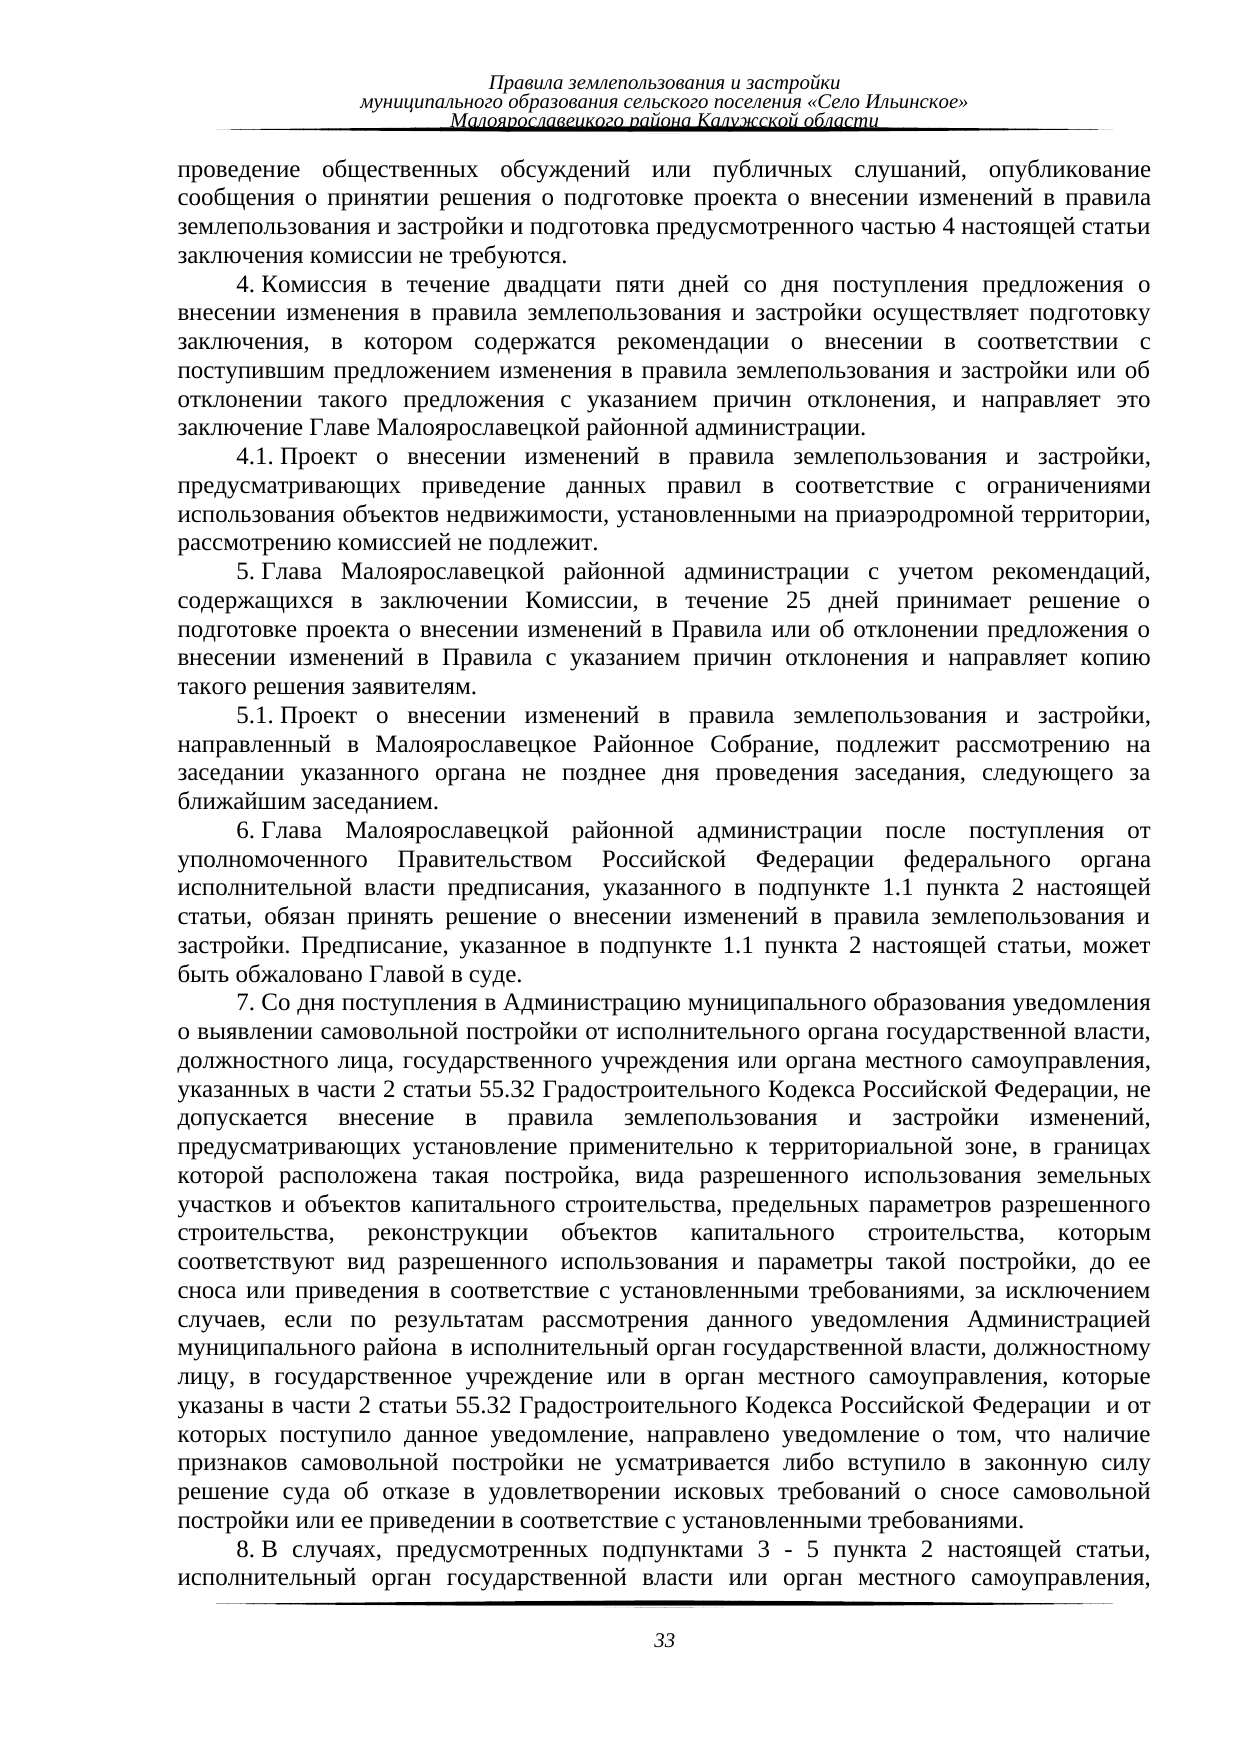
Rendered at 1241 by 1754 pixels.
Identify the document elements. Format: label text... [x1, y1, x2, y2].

picture [215, 1600, 1113, 1608]
text 5. Глава Малоярославецкой районной администрации с учетом рекомендаций, содержащихся в заключении Комиссии, в течение 25 дней принимает решение о подготовке проекта о внесении изменений в Правила или об отклонении предложения о внесении изменений в Правила с указанием причин отклонения и направляет копию такого решения заявителям. [177, 556, 1152, 700]
text 4. Комиссия в течение двадцати пяти дней со дня поступления предложения о внесении изменения в правила землепользования и застройки осуществляет подготовку заключения, в котором содержатся рекомендации о внесении в соответствии с поступившим предложением изменения в правила землепользования и застройки или об отклонении такого предложения с указанием причин отклонения, и направляет это заключение Главе Малоярославецкой районной администрации. [177, 269, 1152, 441]
text 7. Со дня поступления в Администрацию муниципального образования уведомления о выявлении самовольной постройки от исполнительного органа государственной власти, должностного лица, государственного учреждения или органа местного самоуправления, указанных в части 2 статьи 55.32 Градостроительного Кодекса Российской Федерации, не допускается внесение в правила землепользования и застройки изменений, предусматривающих установление применительно к территориальной зоне, в границах которой расположена такая постройка, вида разрешенного использования земельных участков и объектов капитального строительства, предельных параметров разрешенного строительства, реконструкции объектов капитального строительства, которым соответствуют вид разрешенного использования и параметры такой постройки, до ее сноса или приведения в соответствие с установленными требованиями, за исключением случаев, если по результатам рассмотрения данного уведомления Администрацией муниципального района в исполнительный орган государственной власти, должностному лицу, в государственное учреждение или в орган местного самоуправления, которые указаны в части 2 статьи 55.32 Градостроительного Кодекса Российской Федерации и от которых поступило данное уведомление, направлено уведомление о том, что наличие признаков самовольной постройки не усматривается либо вступило в законную силу решение суда об отказе в удовлетворении исковых требований о сносе самовольной постройки или ее приведении в соответствие с установленными требованиями. [177, 987, 1152, 1534]
text 6. Глава Малоярославецкой районной администрации после поступления от уполномоченного Правительством Российской Федерации федерального органа исполнительной власти предписания, указанного в подпункте 1.1 пункта 2 настоящей статьи, обязан принять решение о внесении изменений в правила землепользования и застройки. Предписание, указанное в подпункте 1.1 пункта 2 настоящей статьи, может быть обжаловано Главой в суде. [177, 815, 1152, 987]
text 5.1. Проект о внесении изменений в правила землепользования и застройки, направленный в Малоярославецкое Районное Собрание, подлежит рассмотрению на заседании указанного органа не позднее дня проведения заседания, следующего за ближайшим заседанием. [177, 700, 1152, 815]
text 4.1. Проект о внесении изменений в правила землепользования и застройки, предусматривающих приведение данных правил в соответствие с ограничениями использования объектов недвижимости, установленными на приаэродромной территории, рассмотрению комиссией не подлежит. [177, 441, 1152, 556]
picture [215, 125, 1113, 134]
